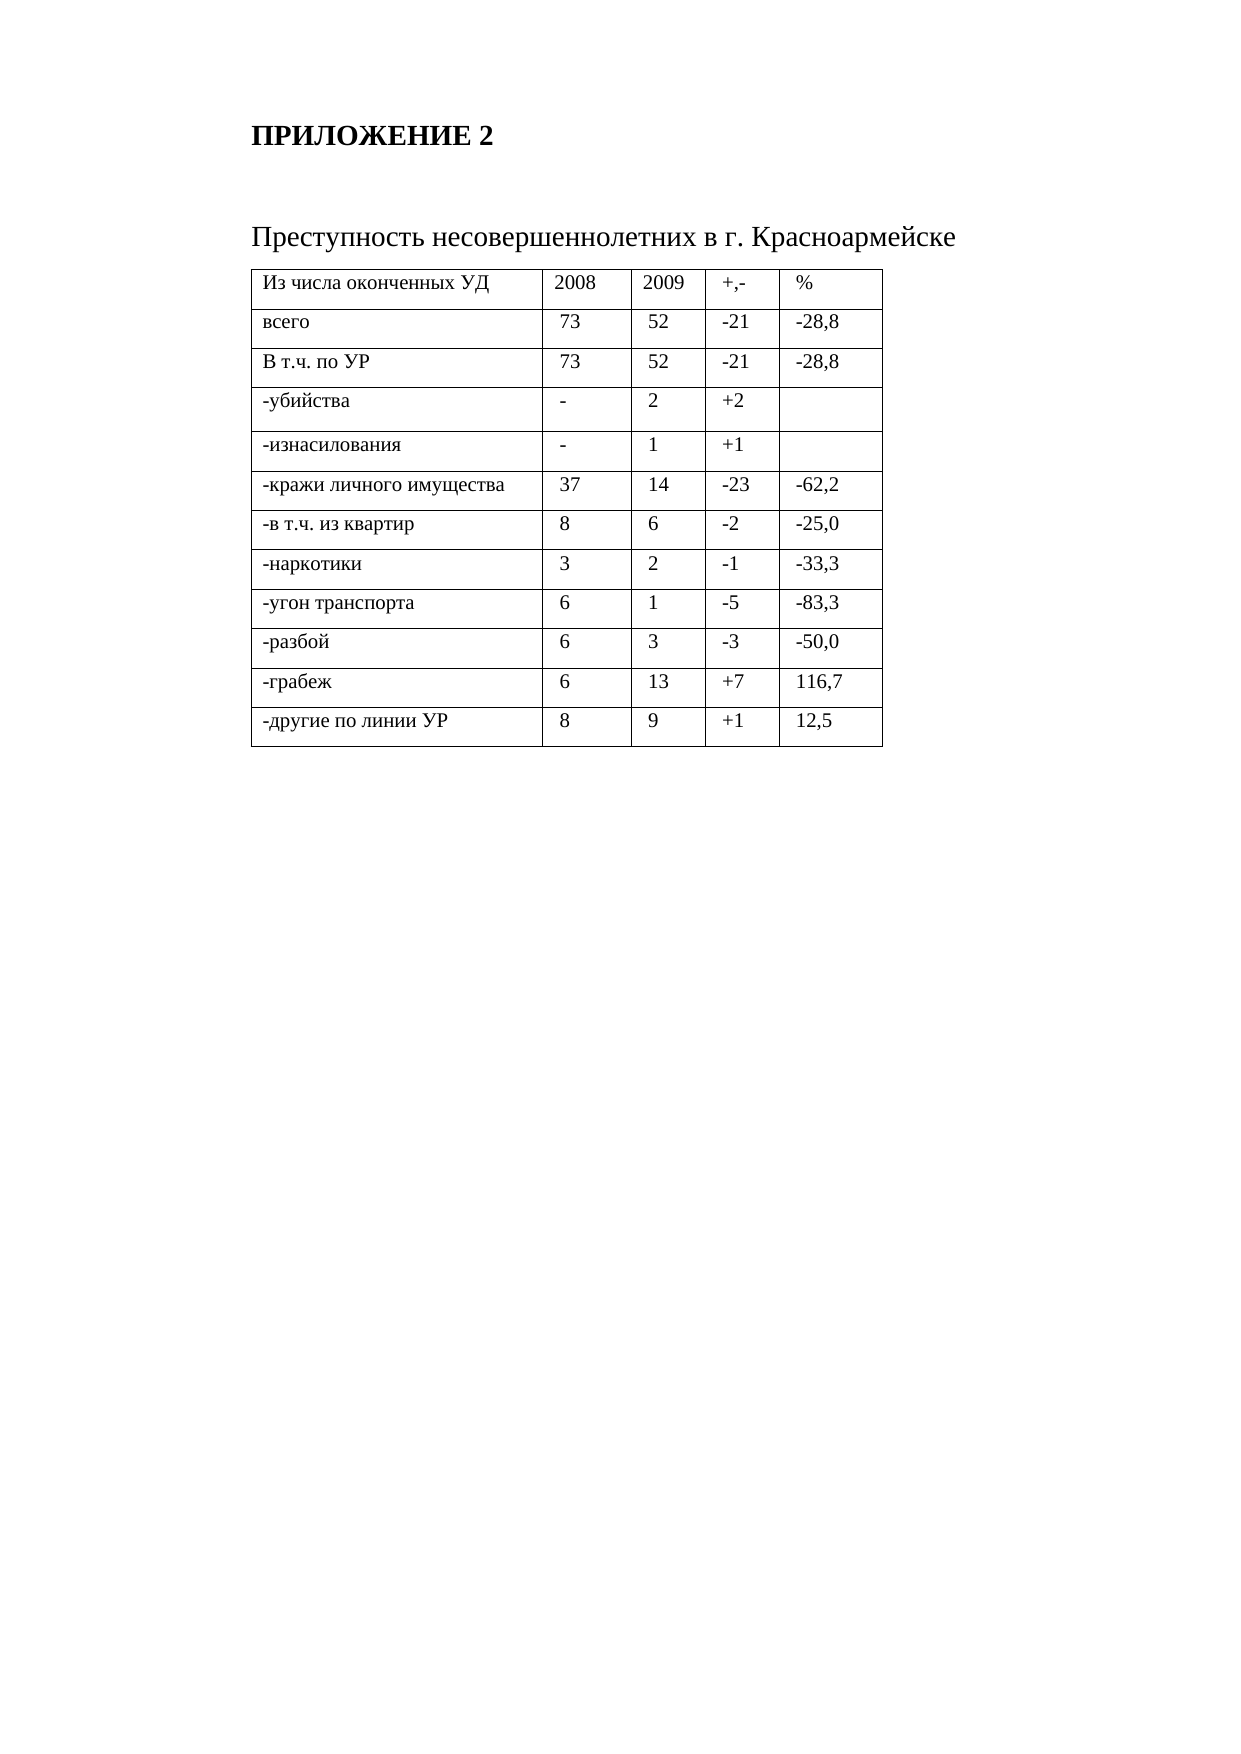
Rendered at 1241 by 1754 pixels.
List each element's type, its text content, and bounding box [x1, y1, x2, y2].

table_header 2009 [632, 270, 705, 308]
table_cell - [543, 388, 631, 431]
table_cell В т.ч. по УР [252, 349, 542, 387]
table_cell 52 [632, 310, 705, 348]
table_cell 3 [543, 550, 631, 589]
table_cell -3 [706, 629, 779, 667]
table_cell 6 [543, 629, 631, 667]
table_cell 8 [543, 511, 631, 549]
table_cell -убийства [252, 388, 542, 431]
table_cell +1 [706, 708, 779, 746]
table_cell -5 [706, 590, 779, 628]
table_cell всего [252, 310, 542, 348]
table_cell -2 [706, 511, 779, 549]
table_cell 14 [632, 472, 705, 510]
table_cell -грабеж [252, 669, 542, 707]
table_cell [780, 388, 882, 431]
table_cell 1 [632, 590, 705, 628]
table_cell -наркотики [252, 550, 542, 589]
table_cell -21 [706, 310, 779, 348]
table_cell +2 [706, 388, 779, 431]
table_cell -угон транспорта [252, 590, 542, 628]
table_cell 2 [632, 550, 705, 589]
table_cell -25,0 [780, 511, 882, 549]
table_cell 9 [632, 708, 705, 746]
text Преступность несовершеннолетних в г. Красноармейске [177, 219, 1152, 252]
table_cell -50,0 [780, 629, 882, 667]
table_cell 13 [632, 669, 705, 707]
table_header % [780, 270, 882, 308]
table_cell 73 [543, 349, 631, 387]
table_cell -1 [706, 550, 779, 589]
table_header 2008 [543, 270, 631, 308]
table_cell 1 [632, 432, 705, 471]
table_cell -кражи личного имущества [252, 472, 542, 510]
table_cell +1 [706, 432, 779, 471]
table_cell +7 [706, 669, 779, 707]
table_cell 2 [632, 388, 705, 431]
table_cell -83,3 [780, 590, 882, 628]
table_cell -23 [706, 472, 779, 510]
table_cell 6 [543, 590, 631, 628]
table_cell -28,8 [780, 310, 882, 348]
table_cell -62,2 [780, 472, 882, 510]
table_cell 12,5 [780, 708, 882, 746]
table_cell 6 [632, 511, 705, 549]
table_cell 6 [543, 669, 631, 707]
table_cell -другие по линии УР [252, 708, 542, 746]
table_cell -33,3 [780, 550, 882, 589]
text ПРИЛОЖЕНИЕ 2 [177, 118, 1152, 152]
table_cell - [543, 432, 631, 471]
table_cell 8 [543, 708, 631, 746]
table_cell -изнасилования [252, 432, 542, 471]
table_cell -28,8 [780, 349, 882, 387]
table_cell 52 [632, 349, 705, 387]
table_cell -разбой [252, 629, 542, 667]
table_cell -в т.ч. из квартир [252, 511, 542, 549]
table_cell [780, 432, 882, 471]
table_cell 3 [632, 629, 705, 667]
table_cell 116,7 [780, 669, 882, 707]
table_header +,- [706, 270, 779, 308]
table_cell 73 [543, 310, 631, 348]
table_cell -21 [706, 349, 779, 387]
table_header Из числа оконченных УД [252, 270, 542, 308]
table_cell 37 [543, 472, 631, 510]
